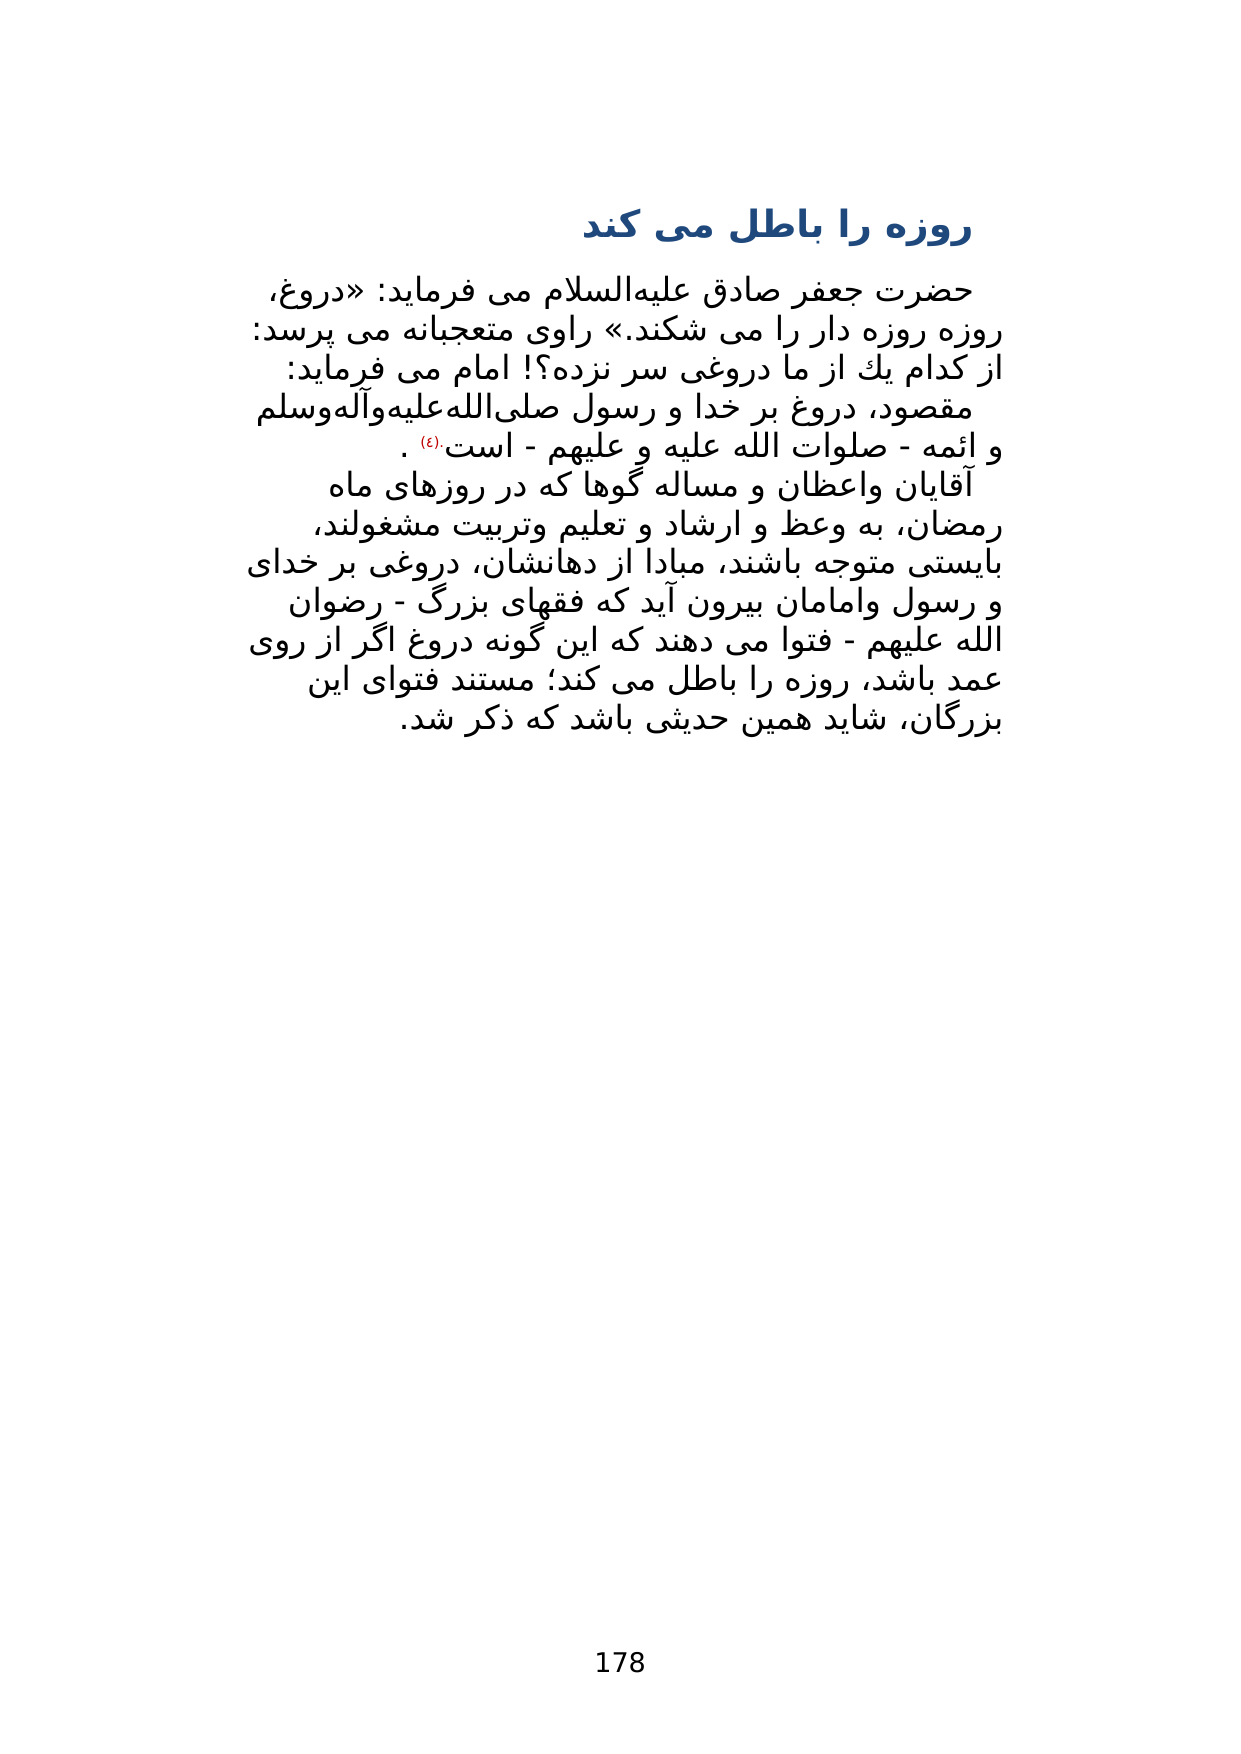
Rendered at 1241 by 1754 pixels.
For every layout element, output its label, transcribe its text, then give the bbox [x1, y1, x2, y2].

text آقايان واعظان و مساله گوها كه در روزهاى ماه رمضان، به وعظ و ارشاد و تعليم وتربيت مشغولند، بايستى متوجه باشند، مبادا از دهانشان، دروغى بر خداى و رسول وامامان بيرون آيد كه فقهاى بزرگ - رضوان الله عليهم - فتوا مى دهند كه اين گونه دروغ اگر از روى عمد باشد، روزه را باطل مى كند؛ مستند فتواى اين بزرگان، شايد همين حديثى باشد كه ذكر شد. [236, 465, 1004, 737]
text مقصود، دروغ بر خدا و رسول صلى‌الله‌عليه‌وآله‌وسلم و ائمه - صلوات الله عليه و عليهم - است.(٤) . [236, 387, 1004, 465]
subtitle روزه را باطل مى كند [236, 202, 1004, 246]
text حضرت جعفر صادق عليه‌السلام مى فرمايد: «دروغ، روزه روزه دار را مى شكند.» راوى متعجبانه مى پرسد: از كدام يك از ما دروغى سر نزده؟! امام مى فرمايد: [236, 271, 1004, 387]
